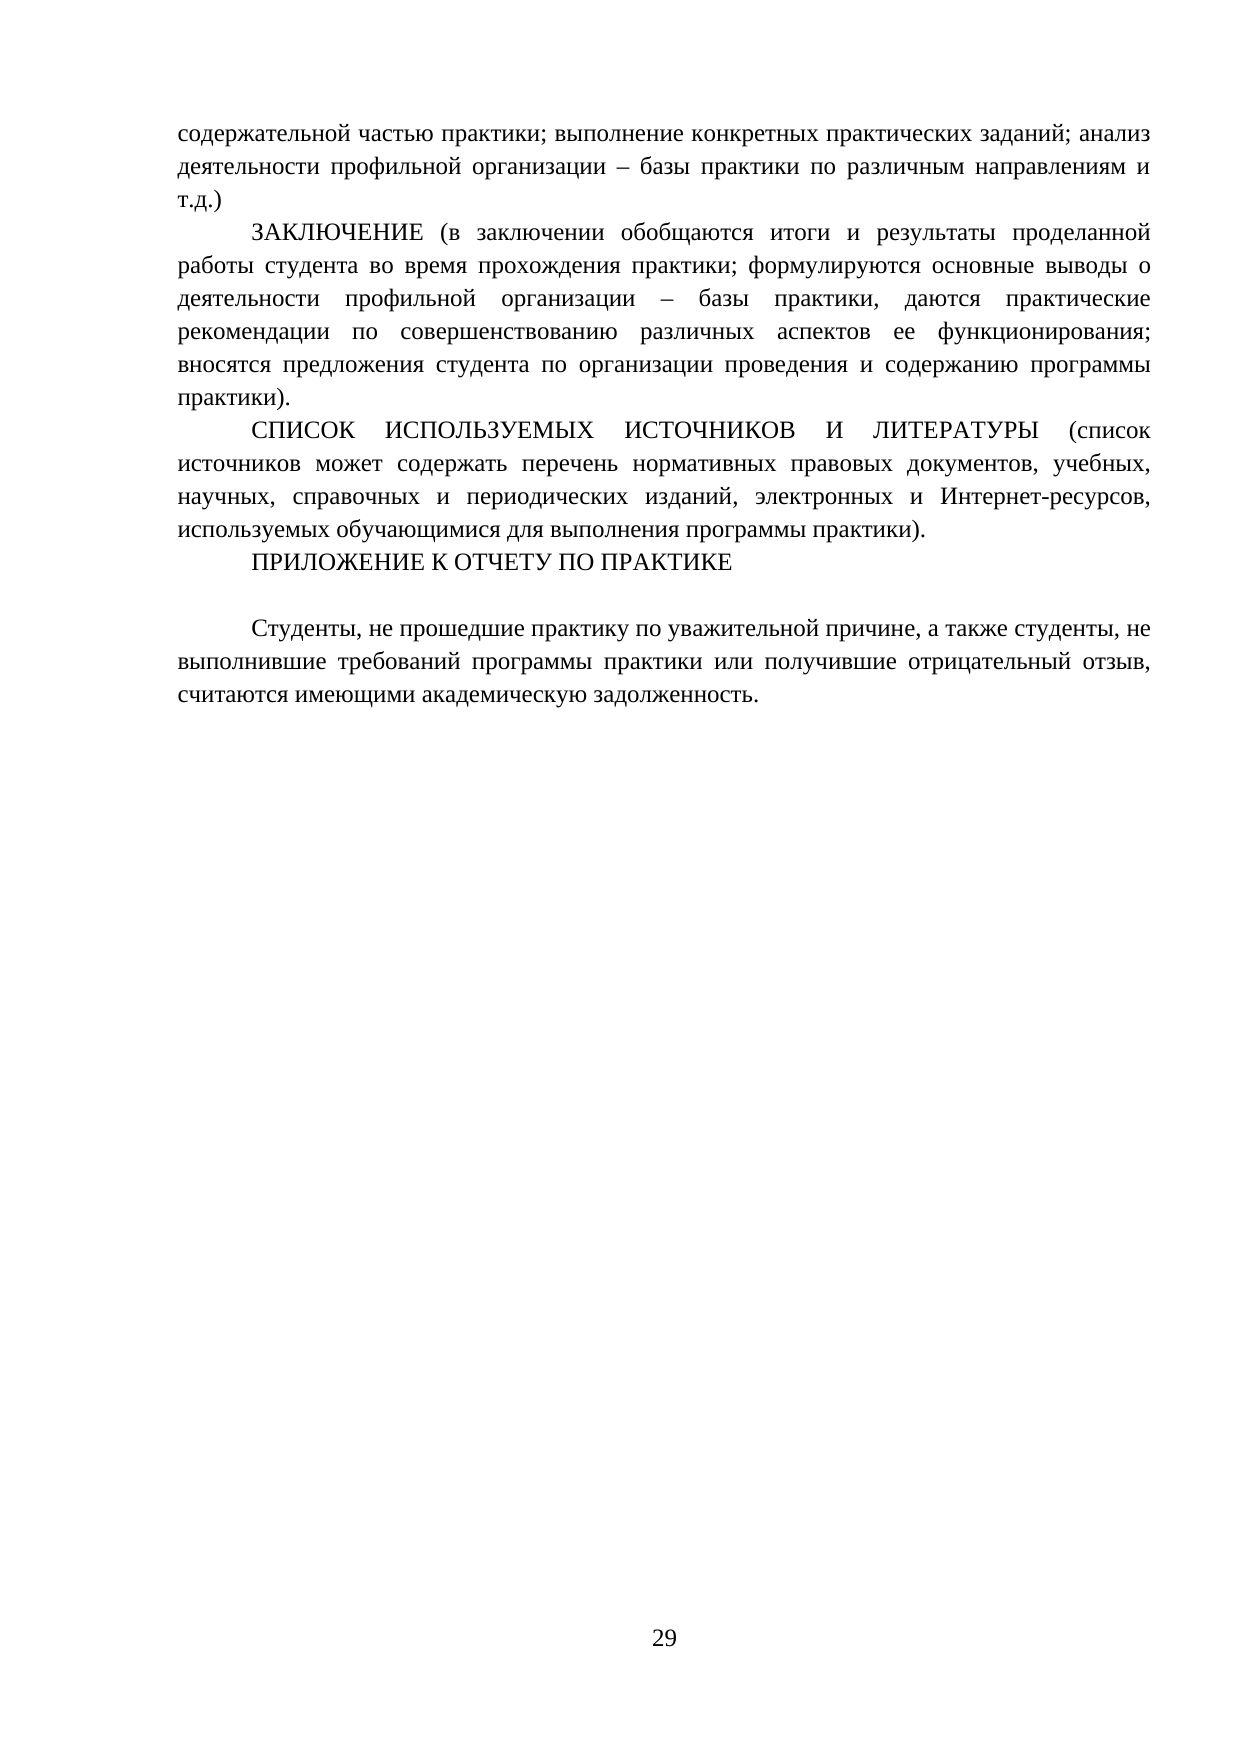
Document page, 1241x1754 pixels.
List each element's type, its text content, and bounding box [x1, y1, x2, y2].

text СПИСОК ИСПОЛЬЗУЕМЫХ ИСТОЧНИКОВ И ЛИТЕРАТУРЫ (список источников может содержать перечень нормативных правовых документов, учебных, научных, справочных и периодических изданий, электронных и Интернет-ресурсов, используемых обучающимися для выполнения программы практики). [177, 415, 1152, 543]
text Студенты, не прошедшие практику по уважительной причине, а также студенты, не выполнившие требований программы практики или получившие отрицательный отзыв, считаются имеющими академическую задолженность. [177, 613, 1152, 708]
text ПРИЛОЖЕНИЕ К ОТЧЕТУ ПО ПРАКТИКЕ [177, 547, 1152, 576]
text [177, 118, 1152, 213]
text ЗАКЛЮЧЕНИЕ (в заключении обобщаются итоги и результаты проделанной работы студента во время прохождения практики; формулируются основные выводы о деятельности профильной организации – базы практики, даются практические рекомендации по совершенствованию различных аспектов ее функционирования; вносятся предложения студента по организации проведения и содержанию программы практики). [177, 217, 1152, 411]
